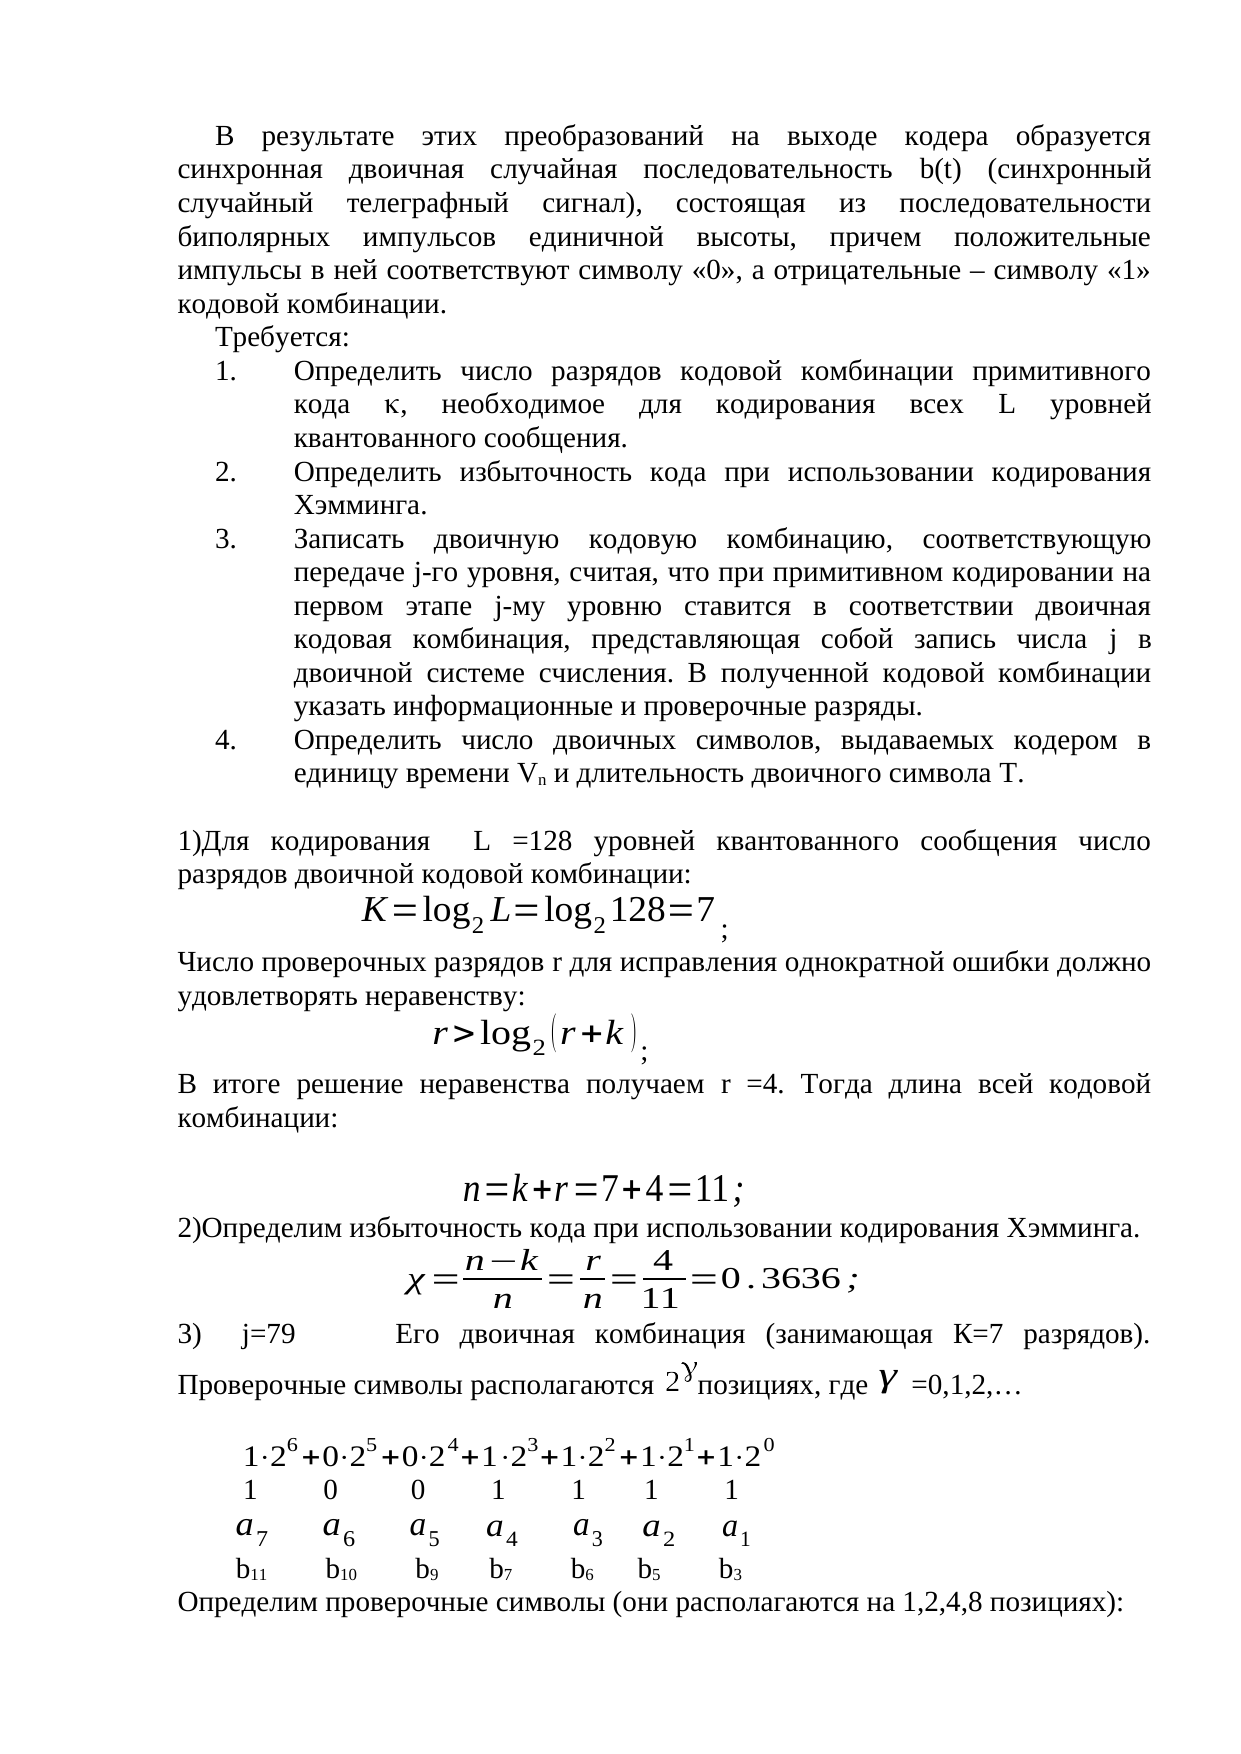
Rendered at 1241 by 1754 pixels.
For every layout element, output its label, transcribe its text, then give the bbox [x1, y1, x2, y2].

text В итоге решение неравенства получаем r =4. Тогда длина всей кодовой комбинации: [177, 1066, 1152, 1133]
text Определим проверочные символы (они располагаются на 1,2,4,8 позициях): [177, 1584, 1152, 1618]
text 3) j=79 Его двоичная комбинация (занимающая К=7 разрядов). Проверочные символы располагаются позициях, где =0,1,2,… [177, 1316, 1152, 1401]
text В результате этих преобразований на выходе кодера образуется синхронная двоичная случайная последовательность b(t) (синхронный случайный телеграфный сигнал), состоящая из последовательности биполярных импульсов единичной высоты, причем положительные импульсы в ней соответствуют символу «0», а отрицательные – символу «1» кодовой комбинации. [177, 118, 1152, 319]
text ; [177, 890, 1152, 944]
text 1)Для кодирования L =128 уровней квантованного сообщения число разрядов двоичной кодовой комбинации: [177, 823, 1152, 890]
text Требуется: [177, 319, 1152, 353]
list Определить избыточность кода при использовании кодирования Хэмминга. [215, 454, 1152, 521]
text Число проверочных разрядов r для исправления однократной ошибки должно удовлетворять неравенству: [177, 944, 1152, 1011]
text 1 0 0 1 1 1 1 [177, 1472, 1152, 1506]
list Определить число двоичных символов, выдаваемых кодером в единицу времени Vn и длительность двоичного символа T. [215, 722, 1152, 789]
text 2)Определим избыточность кода при использовании кодирования Хэмминга. [177, 1211, 1152, 1244]
text b11 b10 b9 b7 b6 b5 b3 [177, 1551, 1152, 1584]
text ; [177, 1011, 1152, 1066]
list Определить число разрядов кодовой комбинации примитивного кода , необходимое для кодирования всех L уровней квантованного сообщения. [215, 353, 1152, 454]
list Записать двоичную кодовую комбинацию, соответствующую передаче j-го уровня, считая, что при примитивном кодировании на первом этапе j-му уровню ставится в соответствии двоичная кодовая комбинация, представляющая собой запись числа j в двоичной системе счисления. В полученной кодовой комбинации указать информационные и проверочные разряды. [215, 521, 1152, 722]
